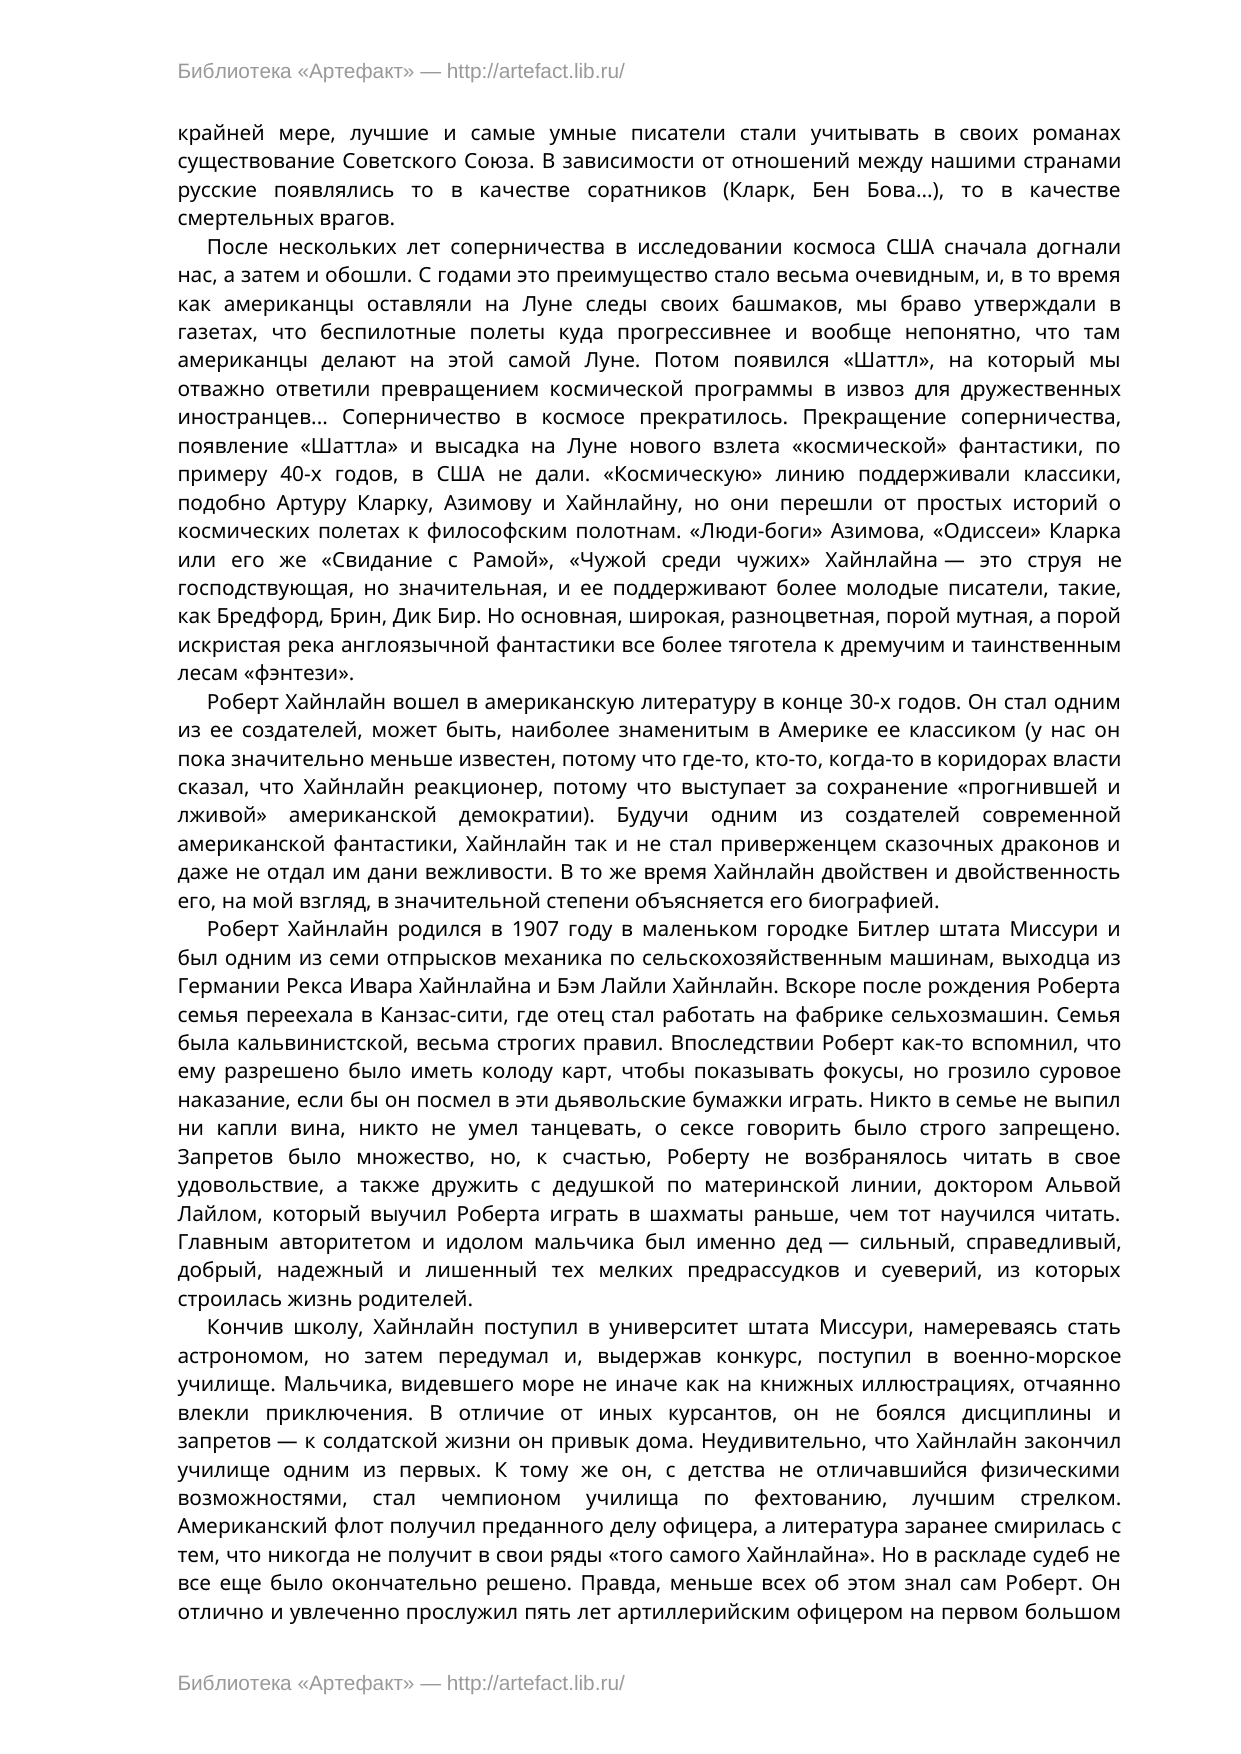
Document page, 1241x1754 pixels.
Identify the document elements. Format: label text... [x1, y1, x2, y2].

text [177, 118, 1122, 232]
text После нескольких лет соперничества в исследовании космоса США сначала догнали нас, а затем и обошли. С годами это преимущество стало весьма очевидным, и, в то время как американцы оставляли на Луне следы своих башмаков, мы браво утверждали в газетах, что беспилотные полеты куда прогрессивнее и вообще непонятно, что там американцы делают на этой самой Луне. Потом появился «Шаттл», на который мы отважно ответили превращением космической программы в извоз для дружественных иностранцев... Соперничество в космосе прекратилось. Прекращение соперничества, появление «Шаттла» и высадка на Луне нового взлета «космической» фантастики, по примеру 40-х годов, в США не дали. «Космическую» линию поддерживали классики, подобно Артуру Кларку, Азимову и Хайнлайну, но они перешли от простых историй о космических полетах к философским полотнам. «Люди-боги» Азимова, «Одиссеи» Кларка или его же «Свидание с Рамой», «Чужой среди чужих» Хайнлайна — это струя не господствующая, но значительная, и ее поддерживают более молодые писатели, такие, как Бредфорд, Брин, Дик Бир. Но основная, широкая, разноцветная, порой мутная, а порой искристая река англоязычной фантастики все более тяготела к дремучим и таинственным лесам «фэнтези». [177, 232, 1122, 687]
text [177, 1312, 1122, 1625]
text Роберт Хайнлайн вошел в американскую литературу в конце 30-х годов. Он стал одним из ее создателей, может быть, наиболее знаменитым в Америке ее классиком (у нас он пока значительно меньше известен, потому что где-то, кто-то, когда-то в коридорах власти сказал, что Хайнлайн реакционер, потому что выступает за сохранение «прогнившей и лживой» американской демократии). Будучи одним из создателей современной американской фантастики, Хайнлайн так и не стал приверженцем сказочных драконов и даже не отдал им дани вежливости. В то же время Хайнлайн двойствен и двойственность его, на мой взгляд, в значительной степени объясняется его биографией. [177, 687, 1122, 914]
text Роберт Хайнлайн родился в 1907 году в маленьком городке Битлер штата Миссури и был одним из семи отпрысков механика по сельскохозяйственным машинам, выходца из Германии Рекса Ивара Хайнлайна и Бэм Лайли Хайнлайн. Вскоре после рождения Роберта семья переехала в Канзас-сити, где отец стал работать на фабрике сельхозмашин. Семья была кальвинистской, весьма строгих правил. Впоследствии Роберт как-то вспомнил, что ему разрешено было иметь колоду карт, чтобы показывать фокусы, но грозило суровое наказание, если бы он посмел в эти дьявольские бумажки играть. Никто в семье не выпил ни капли вина, никто не умел танцевать, о сексе говорить было строго запрещено. Запретов было множество, но, к счастью, Роберту не возбранялось читать в свое удовольствие, а также дружить с дедушкой по материнской линии, доктором Альвой Лайлом, который выучил Роберта играть в шахматы раньше, чем тот научился читать. Главным авторитетом и идолом мальчика был именно дед — сильный, справедливый, добрый, надежный и лишенный тех мелких предрассудков и суеверий, из которых строилась жизнь родителей. [177, 914, 1122, 1312]
